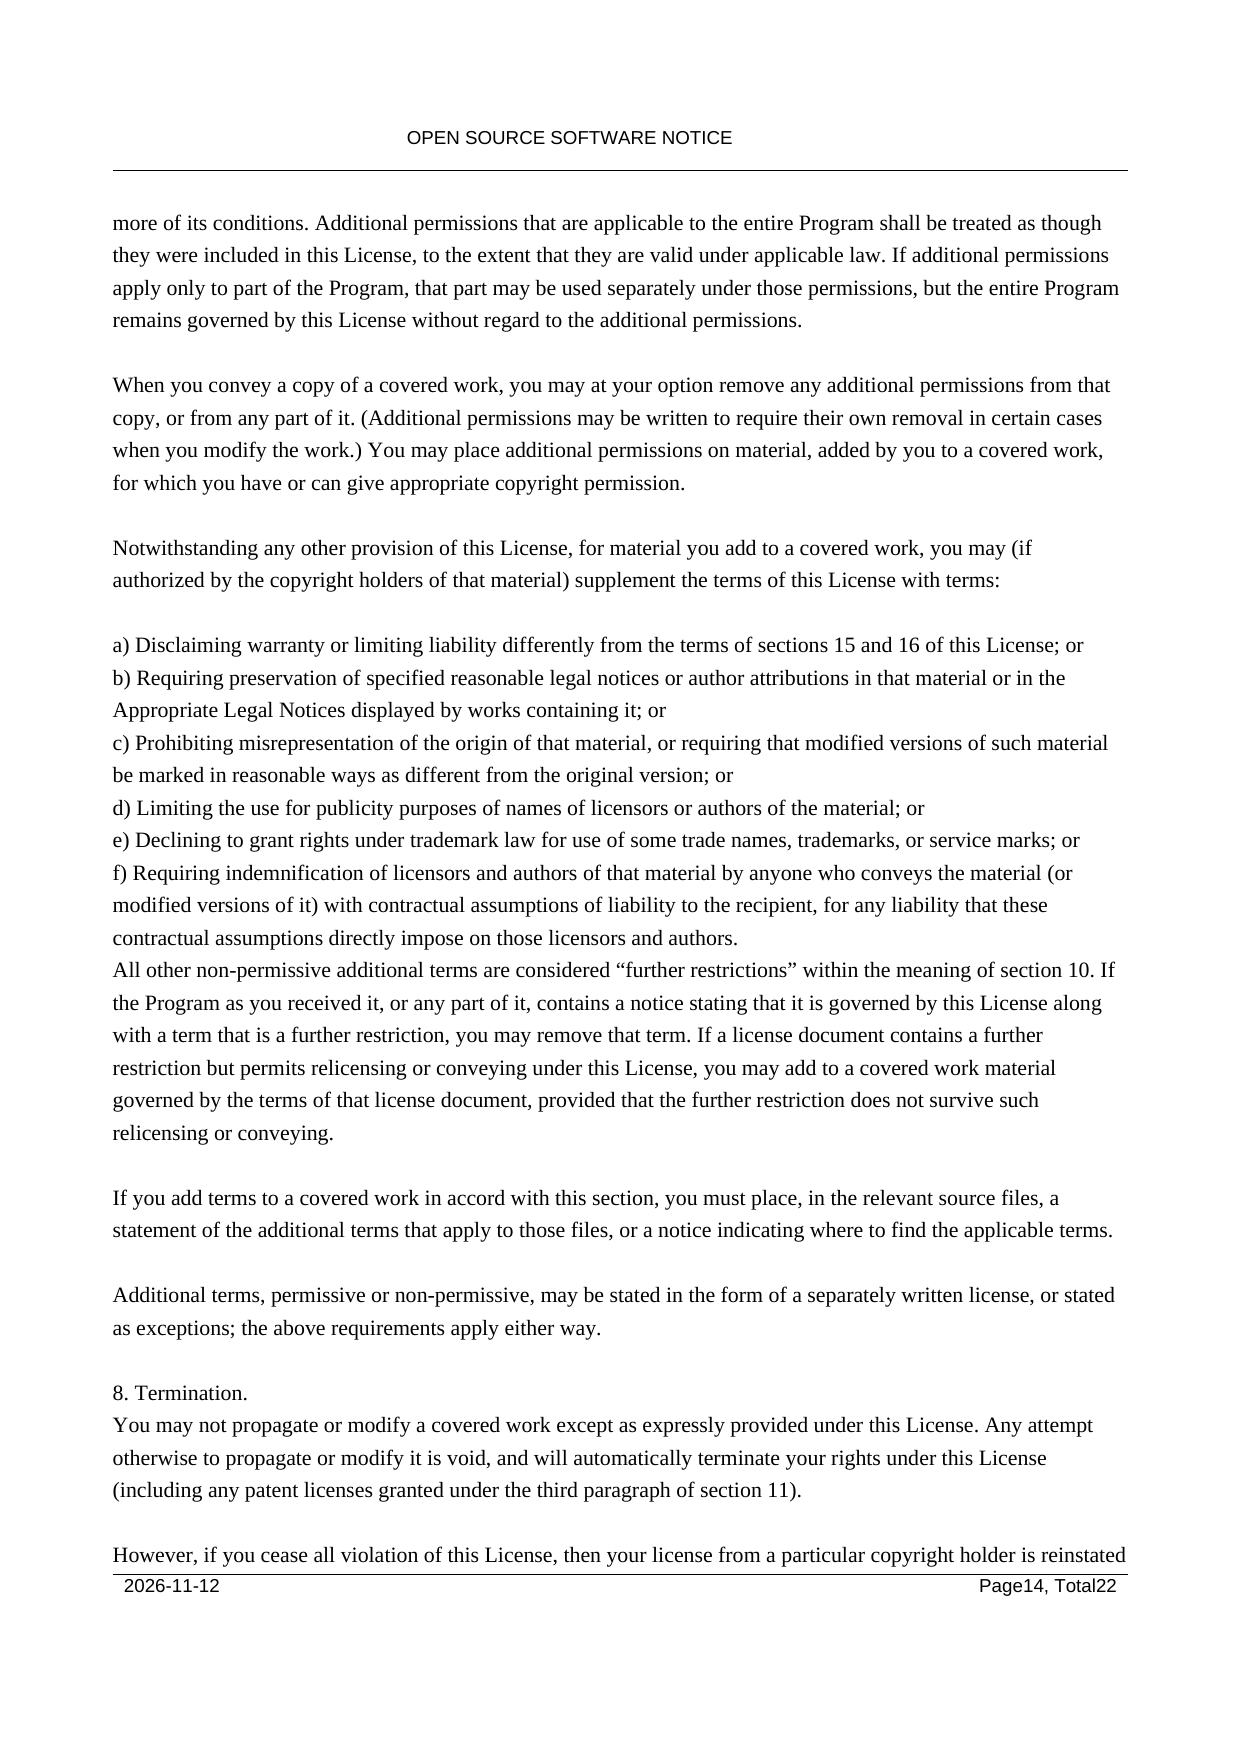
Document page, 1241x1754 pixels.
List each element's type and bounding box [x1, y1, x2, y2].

text [112, 206, 1128, 1571]
